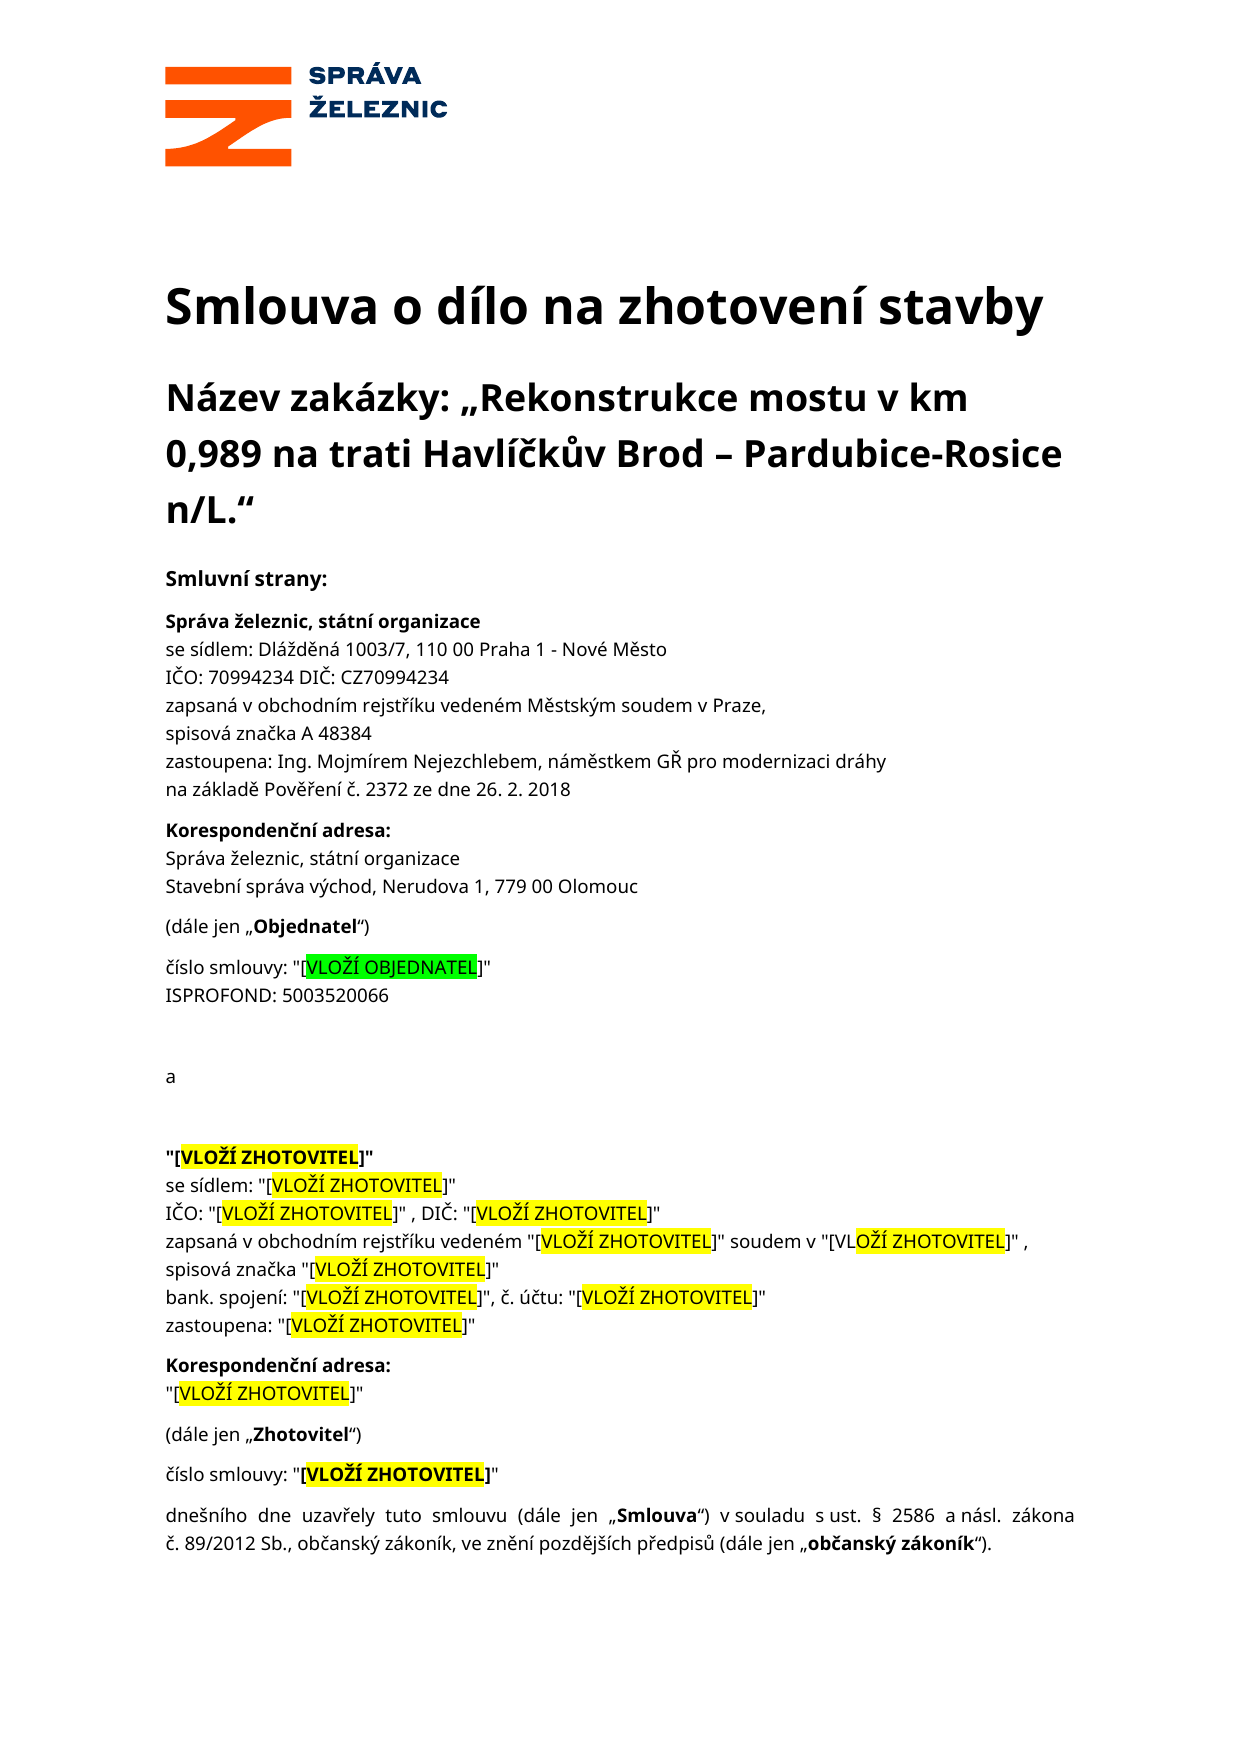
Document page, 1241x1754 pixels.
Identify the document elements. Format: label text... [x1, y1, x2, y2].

text IČO: 70994234 DIČ: CZ70994234 [165, 664, 1075, 690]
text Správa železnic, státní organizace [165, 608, 1075, 634]
text zastoupena: Ing. Mojmírem Nejezchlebem, náměstkem GŘ pro modernizaci dráhy [165, 748, 1075, 774]
text se sídlem: "[VLOŽÍ ZHOTOVITEL]" [165, 1172, 272, 1198]
text spisová značka "[VLOŽÍ ZHOTOVITEL]" [485, 1256, 1075, 1282]
text Korespondenční adresa: [165, 817, 1075, 842]
text spisová značka A 48384 [165, 720, 1075, 746]
text zapsaná v obchodním rejstříku vedeném Městským soudem v Praze, [165, 692, 1075, 718]
text zapsaná v obchodním rejstříku vedeném "[VLOŽÍ ZHOTOVITEL]" soudem v "[VLOŽÍ ZHOTOVITEL]" , [165, 1228, 541, 1254]
text "[VLOŽÍ ZHOTOVITEL]" [349, 1381, 1075, 1406]
text číslo smlouvy: "[VLOŽÍ OBJEDNATEL]" [477, 954, 1075, 979]
text ISPROFOND: 5003520066 [165, 982, 1075, 1007]
text (dále jen „Objednatel“) [165, 913, 1075, 939]
text dnešního dne uzavřely tuto smlouvu (dále jen „Smlouva“) v souladu s ust. § 2586 a násl. zákona č. 89/2012 Sb., občanský zákoník, ve znění pozdějších předpisů (dále jen „občanský zákoník“). [165, 1502, 1075, 1556]
text zastoupena: "[VLOŽÍ ZHOTOVITEL]" [462, 1312, 1075, 1338]
text (dále jen „Zhotovitel“) [165, 1421, 1075, 1447]
text "[VLOŽÍ ZHOTOVITEL]" [358, 1144, 1075, 1169]
text Smlouva o dílo na zhotovení stavby [165, 271, 1075, 339]
text Název zakázky: „Rekonstrukce mostu v km 0,989 na trati Havlíčkův Brod – Pardubice-Rosice n/L.“ [165, 371, 1075, 534]
text Stavební správa východ, Nerudova 1, 779 00 Olomouc [165, 873, 1075, 898]
text číslo smlouvy: "[VLOŽÍ ZHOTOVITEL]" [484, 1462, 1075, 1487]
text číslo smlouvy: "[VLOŽÍ OBJEDNATEL]" [165, 954, 306, 979]
text se sídlem: Dlážděná 1003/7, 110 00 Praha 1 - Nové Město [165, 636, 1075, 662]
text Korespondenční adresa: [165, 1353, 1075, 1378]
text se sídlem: "[VLOŽÍ ZHOTOVITEL]" [442, 1172, 1075, 1198]
text číslo smlouvy: "[VLOŽÍ ZHOTOVITEL]" [165, 1462, 306, 1487]
text Správa železnic, státní organizace [165, 845, 1075, 870]
text bank. spojení: "[VLOŽÍ ZHOTOVITEL]", č. účtu: "[VLOŽÍ ZHOTOVITEL]" [752, 1284, 1075, 1310]
text IČO: "[VLOŽÍ ZHOTOVITEL]" , DIČ: "[VLOŽÍ ZHOTOVITEL]" [647, 1200, 1075, 1226]
text na základě Pověření č. 2372 ze dne 26. 2. 2018 [165, 776, 1075, 802]
text a [165, 1063, 1075, 1088]
text spisová značka "[VLOŽÍ ZHOTOVITEL]" [165, 1256, 315, 1282]
text Smluvní strany: [165, 564, 1075, 593]
text zastoupena: "[VLOŽÍ ZHOTOVITEL]" [165, 1312, 291, 1338]
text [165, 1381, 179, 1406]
